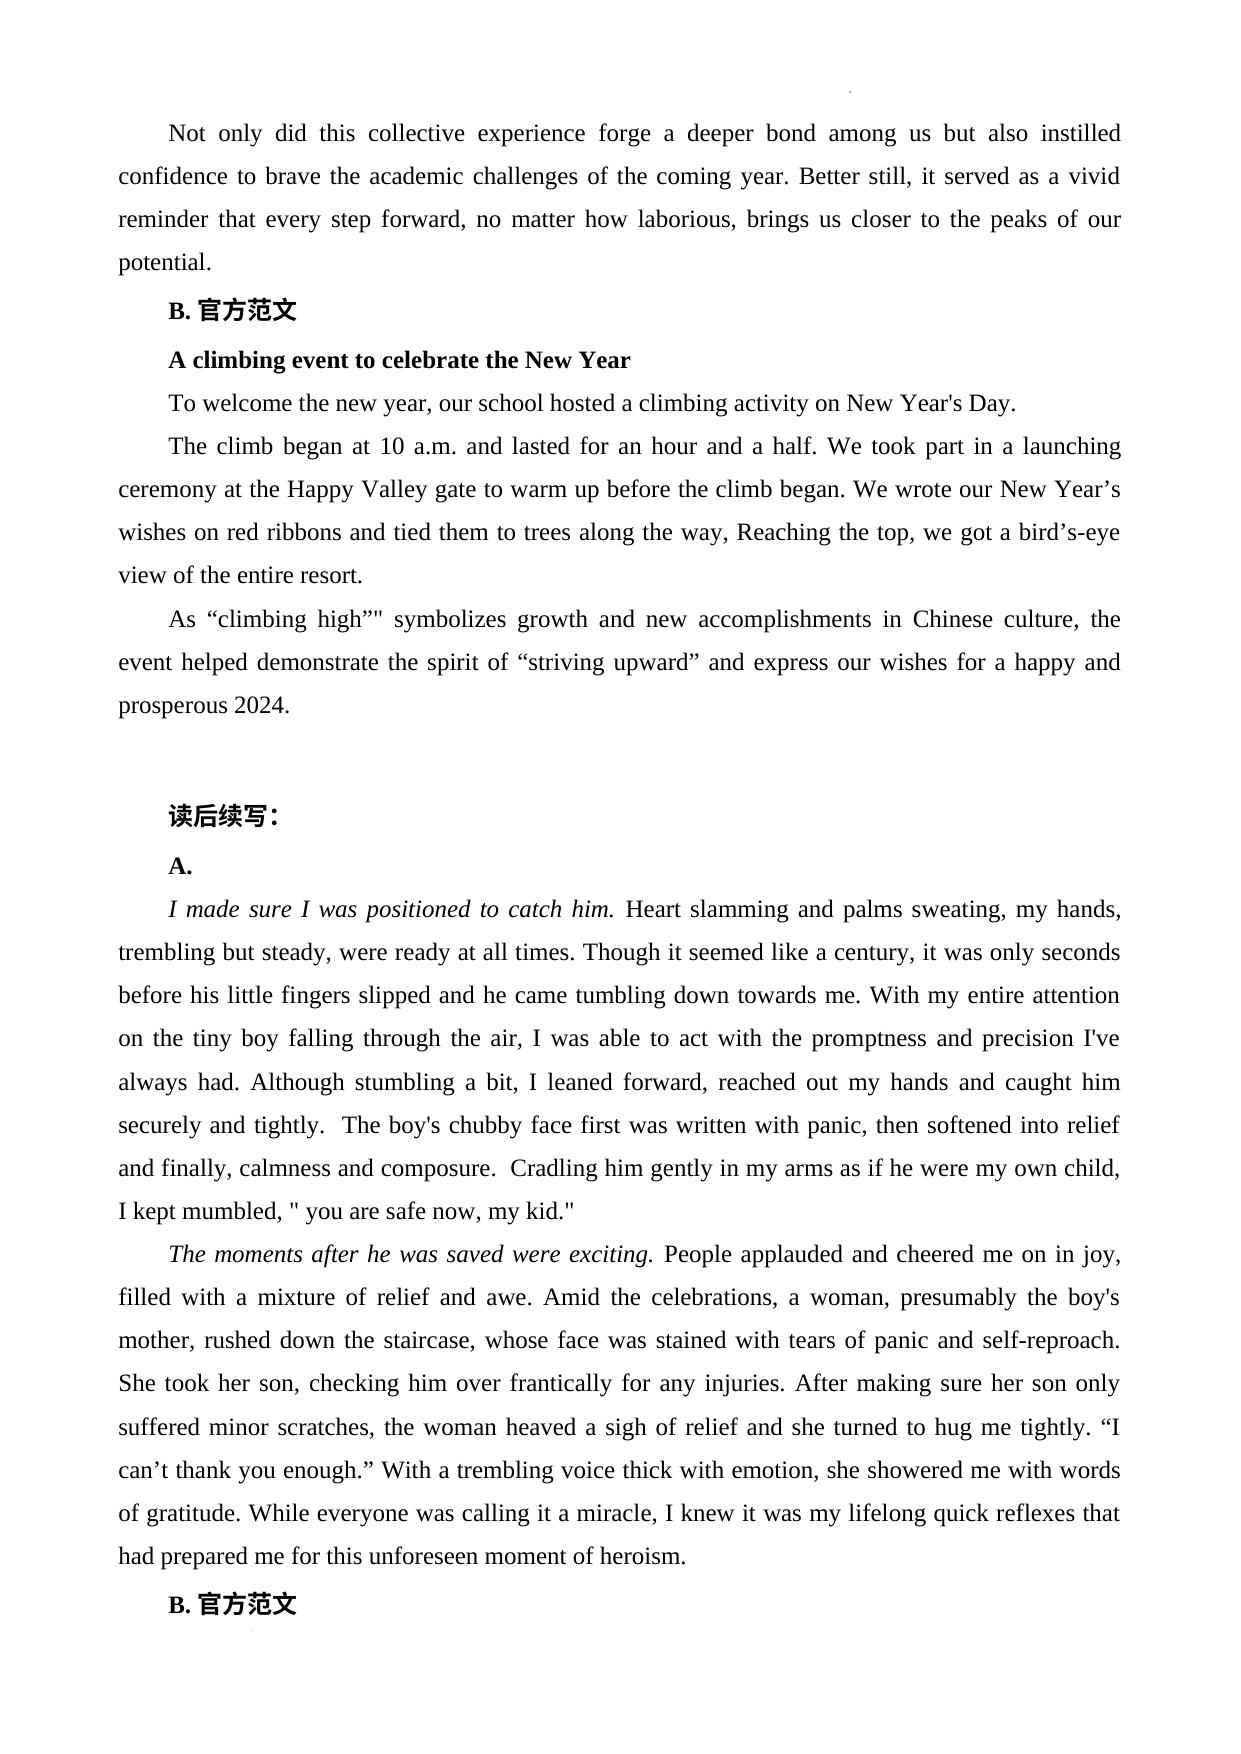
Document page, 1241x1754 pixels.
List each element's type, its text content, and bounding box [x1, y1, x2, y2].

text The climb began at 10 a.m. and lasted for an hour and a half. We took part in a launching ceremony at the Happy Valley gate to warm up before the climb began. We wrote our New Year’s wishes on red ribbons and tied them to trees along the way, Reaching the top, we got a bird’s-eye view of the entire resort. [118, 431, 1122, 589]
text B. 官方范文 [118, 291, 1122, 327]
text B. 官方范文 [118, 1584, 1122, 1620]
text The moments after he was saved were exciting. People applauded and cheered me on in joy, filled with a mixture of relief and awe. Amid the celebrations, a woman, presumably the boy's mother, rushed down the staircase, whose face was stained with tears of panic and self-reproach. She took her son, checking him over frantically for any injuries. After making sure her son only suffered minor scratches, the woman heaved a sigh of relief and she turned to hug me tightly. “I can’t thank you enough.” With a trembling voice thick with emotion, she showered me with words of gratitude. While everyone was calling it a miracle, I knew it was my lifelong quick reflexes that had prepared me for this unforeseen moment of heroism. [118, 1239, 1122, 1570]
text I made sure I was positioned to catch him. Heart slamming and palms sweating, my hands, trembling but steady, were ready at all times. Though it seemed like a century, it was only seconds before his little fingers slipped and he came tumbling down towards me. With my entire attention on the tiny boy falling through the air, I was able to act with the promptness and precision I've always had. Although stumbling a bit, I leaned forward, reached out my hands and caught him securely and tightly. The boy's chubby face first was written with panic, then softened into relief and finally, calmness and composure. Cradling him gently in my arms as if he were my own child, I kept mumbled, " you are safe now, my kid." [118, 894, 1122, 1225]
text To welcome the new year, our school hosted a climbing activity on New Year's Day. [118, 388, 1122, 417]
text A. [118, 851, 1122, 880]
text Not only did this collective experience forge a deeper bond among us but also instilled confidence to brave the academic challenges of the coming year. Better still, it served as a vivid reminder that every step forward, no matter how laborious, brings us closer to the peaks of our potential. [118, 118, 1122, 276]
text As “climbing high”" symbolizes growth and new accomplishments in Chinese culture, the event helped demonstrate the spirit of “striving upward” and express our wishes for a happy and prosperous 2024. [118, 604, 1122, 719]
text 读后续写： [118, 797, 1122, 833]
text A climbing event to celebrate the New Year [118, 345, 1122, 374]
